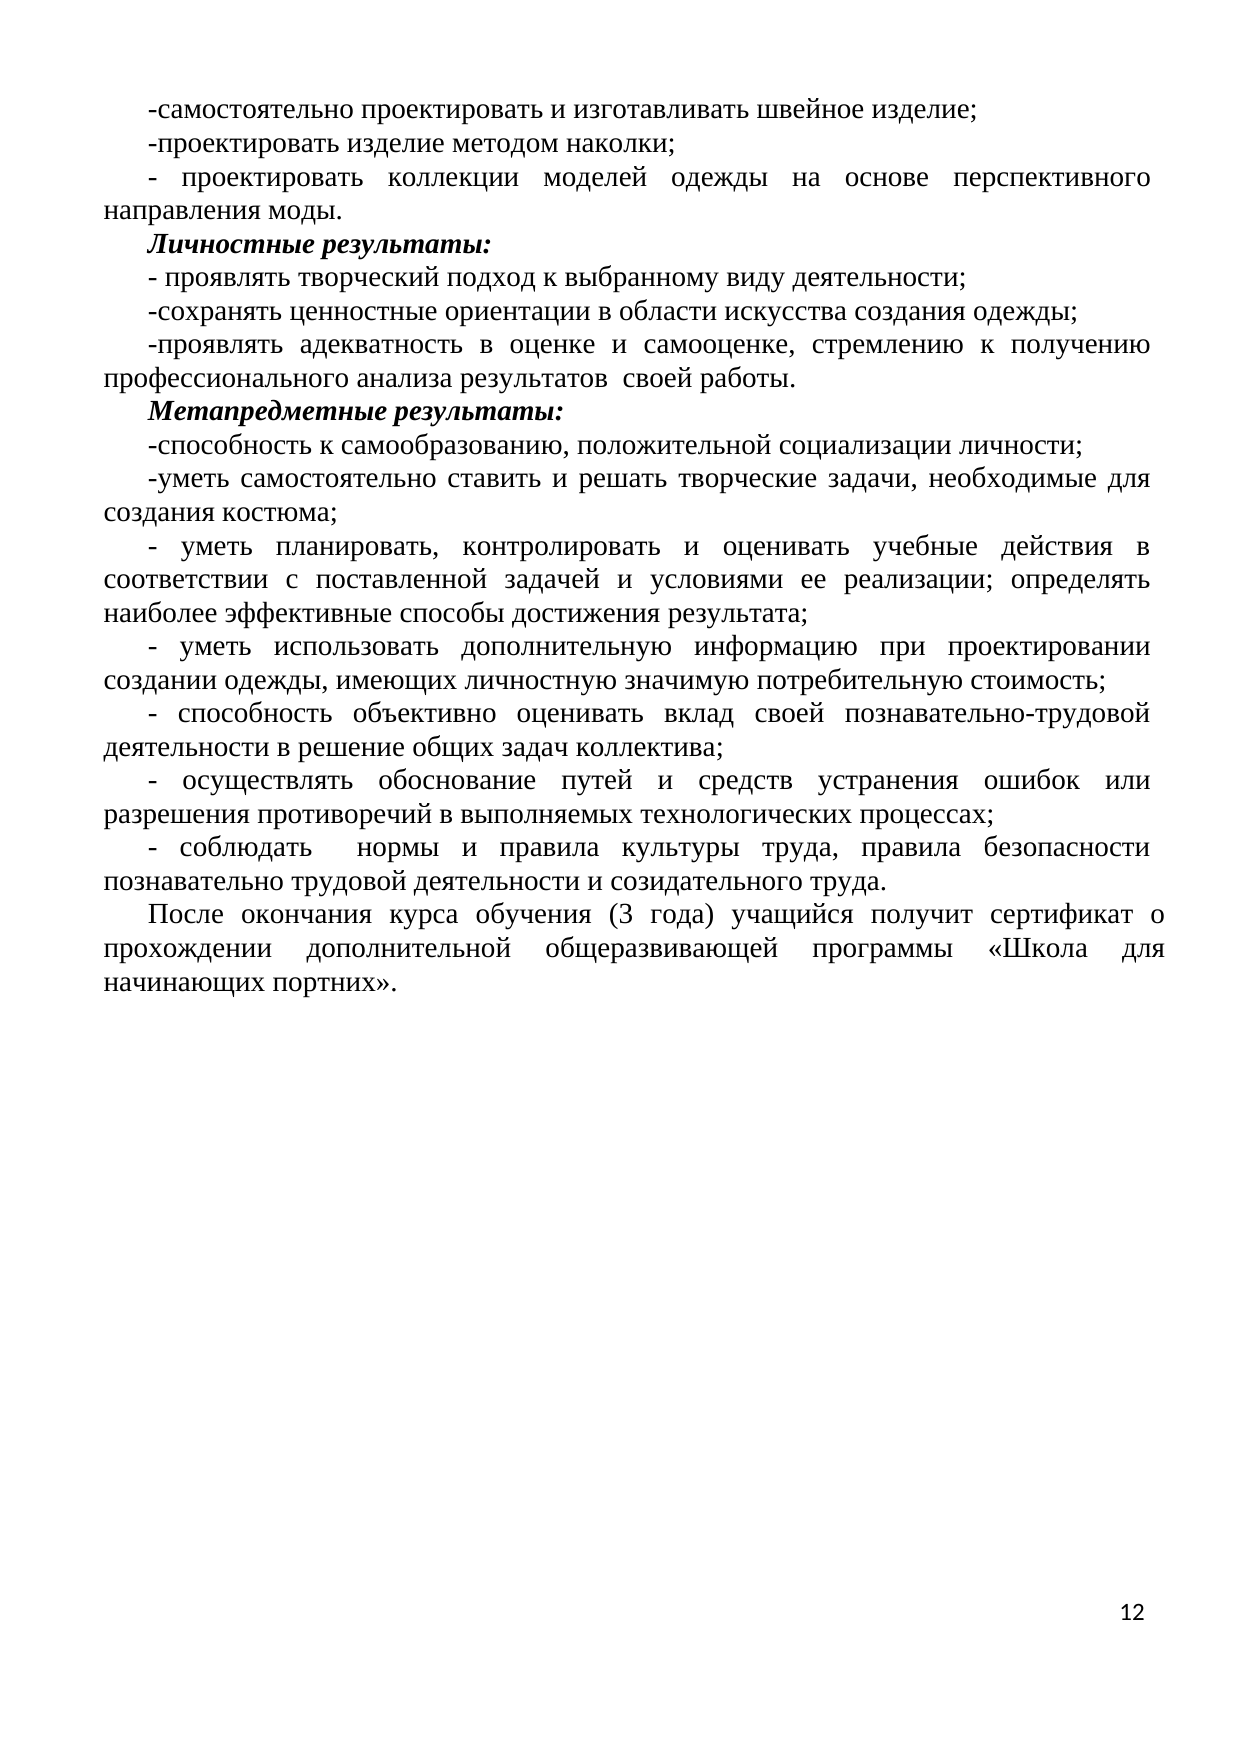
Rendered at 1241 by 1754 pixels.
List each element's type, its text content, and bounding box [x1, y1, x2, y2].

text -сохранять ценностные ориентации в области искусства создания одежды; [103, 293, 1151, 326]
text После окончания курса обучения (3 года) учащийся получит сертификат о прохождении дополнительной общеразвивающей программы «Школа для начинающих портних». [103, 897, 1166, 997]
text - способность объективно оценивать вклад своей познавательно-трудовой деятельности в решение общих задач коллектива; [103, 695, 1151, 762]
text - уметь использовать дополнительную информацию при проектировании создании одежды, имеющих личностную значимую потребительную стоимость; [103, 628, 1151, 695]
text - соблюдать нормы и правила культуры труда, правила безопасности познавательно трудовой деятельности и созидательного труда. [103, 829, 1151, 897]
text -проявлять адекватность в оценке и самооценке, стремлению к получению профессионального анализа результатов своей работы. [103, 326, 1151, 393]
text - осуществлять обоснование путей и средств устранения ошибок или разрешения противоречий в выполняемых технологических процессах; [103, 762, 1151, 829]
text -способность к самообразованию, положительной социализации личности; [103, 427, 1151, 461]
text -самостоятельно проектировать и изготавливать швейное изделие; [103, 92, 1151, 125]
text - проявлять творческий подход к выбранному виду деятельности; [103, 259, 1151, 293]
text -уметь самостоятельно ставить и решать творческие задачи, необходимые для создания костюма; [103, 461, 1151, 528]
text Личностные результаты: [103, 226, 1151, 259]
text -проектировать изделие методом наколки; [103, 125, 1151, 159]
text - уметь планировать, контролировать и оценивать учебные действия в соответствии с поставленной задачей и условиями ее реализации; определять наиболее эффективные способы достижения результата; [103, 528, 1151, 628]
text - проектировать коллекции моделей одежды на основе перспективного направления моды. [103, 159, 1151, 226]
text Метапредметные результаты: [103, 393, 1151, 427]
